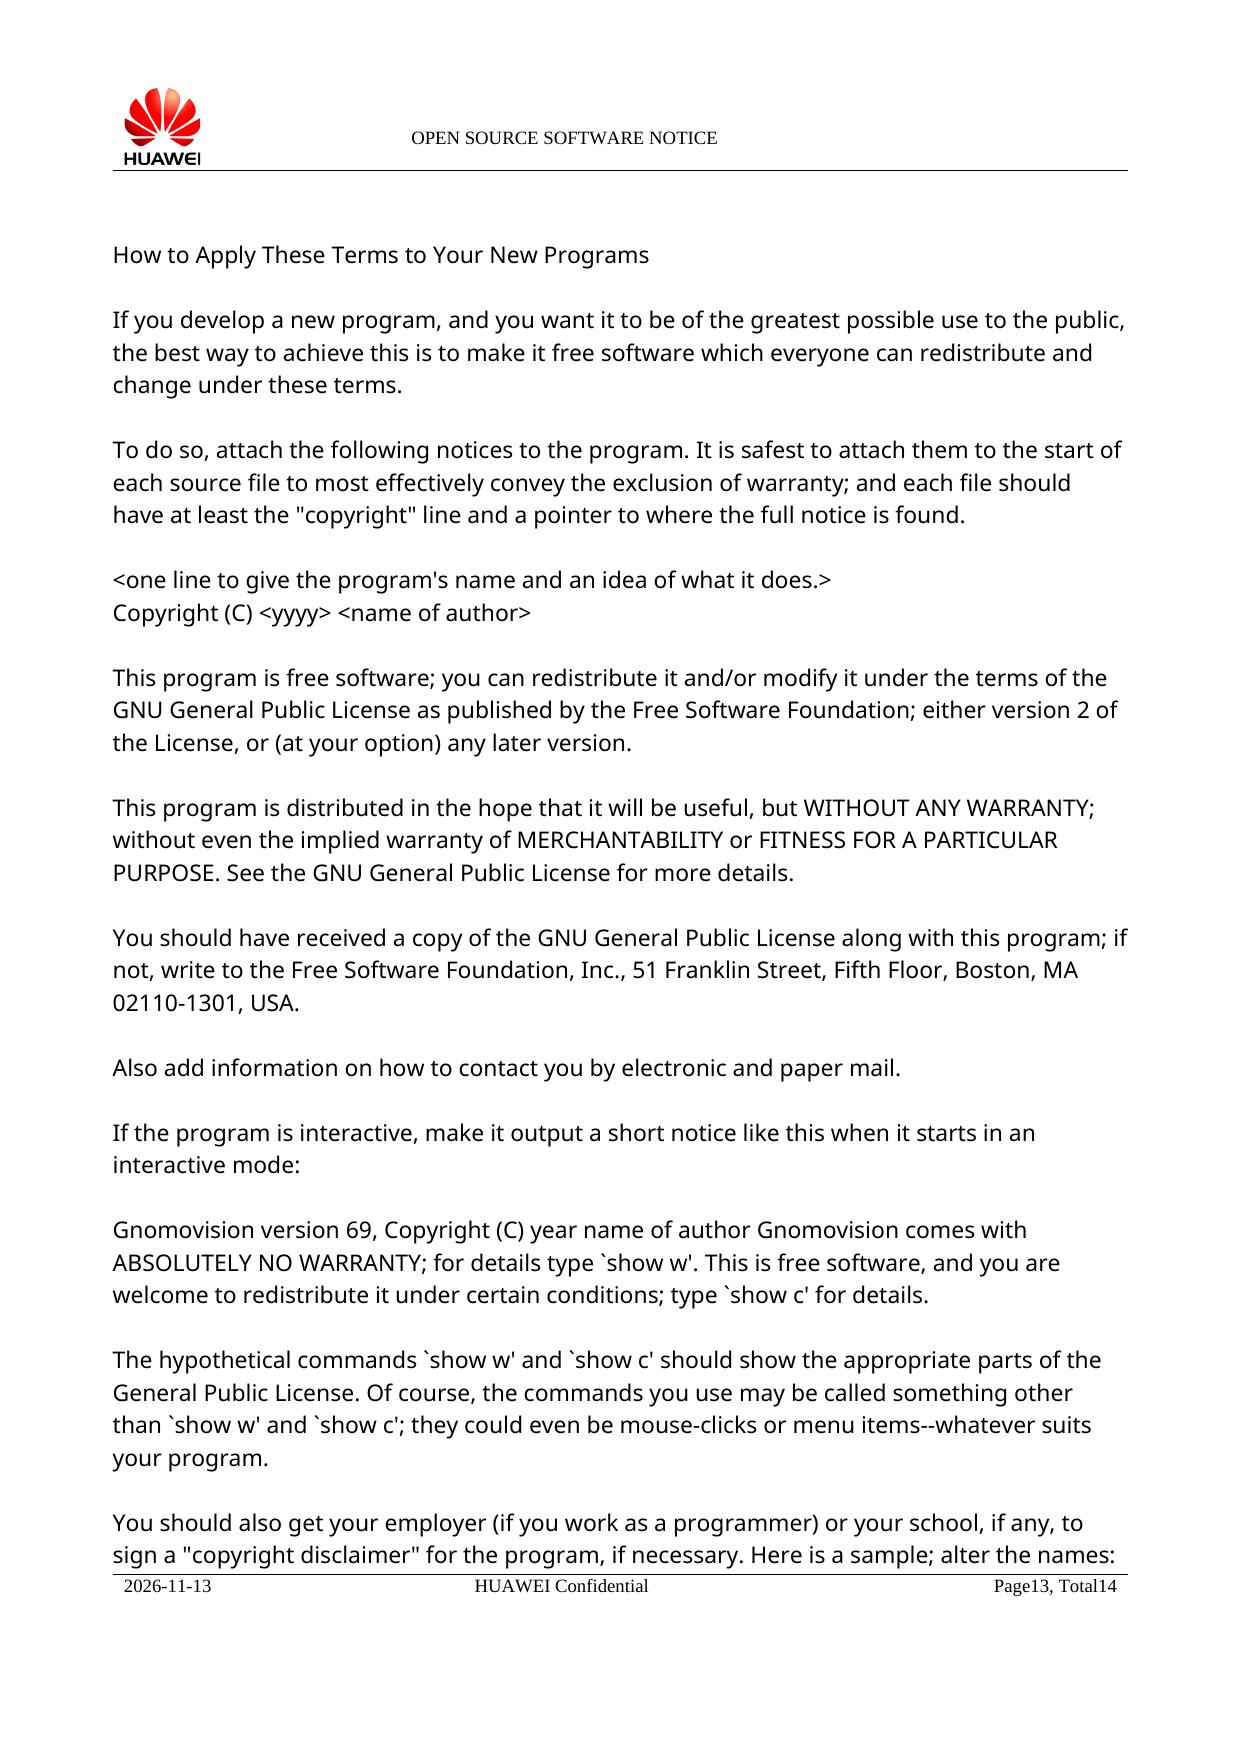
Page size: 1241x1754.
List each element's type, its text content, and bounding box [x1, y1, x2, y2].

text To do so, attach the following notices to the program. It is safest to attach them to the start of each source file to most effectively convey the exclusion of warranty; and each file should have at least the "copyright" line and a pointer to where the full notice is found. [112, 434, 1128, 531]
text <one line to give the program's name and an idea of what it does.> [112, 564, 1128, 596]
text If you develop a new program, and you want it to be of the greatest possible use to the public, the best way to achieve this is to make it free software which everyone can redistribute and change under these terms. [112, 304, 1128, 401]
text If the program is interactive, make it output a short notice like this when it starts in an interactive mode: [112, 1116, 1128, 1181]
text This program is distributed in the hope that it will be useful, but WITHOUT ANY WARRANTY; without even the implied warranty of MERCHANTABILITY or FITNESS FOR A PARTICULAR PURPOSE. See the GNU General Public License for more details. [112, 791, 1128, 889]
text You should also get your employer (if you work as a programmer) or your school, if any, to sign a "copyright disclaimer" for the program, if necessary. Here is a sample; alter the names: [112, 1506, 1128, 1571]
text This program is free software; you can redistribute it and/or modify it under the terms of the GNU General Public License as published by the Free Software Foundation; either version 2 of the License, or (at your option) any later version. [112, 661, 1128, 759]
text How to Apply These Terms to Your New Programs [112, 239, 1128, 271]
text You should have received a copy of the GNU General Public License along with this program; if not, write to the Free Software Foundation, Inc., 51 Franklin Street, Fifth Floor, Boston, MA 02110-1301, USA. [112, 921, 1128, 1019]
text Copyright (C) <yyyy> <name of author> [112, 596, 1128, 629]
text Also add information on how to contact you by electronic and paper mail. [112, 1051, 1128, 1084]
picture [124, 88, 201, 165]
text The hypothetical commands `show w' and `show c' should show the appropriate parts of the General Public License. Of course, the commands you use may be called something other than `show w' and `show c'; they could even be mouse-clicks or menu items--whatever suits your program. [112, 1344, 1128, 1474]
text Gnomovision version 69, Copyright (C) year name of author Gnomovision comes with ABSOLUTELY NO WARRANTY; for details type `show w'. This is free software, and you are welcome to redistribute it under certain conditions; type `show c' for details. [112, 1214, 1128, 1311]
